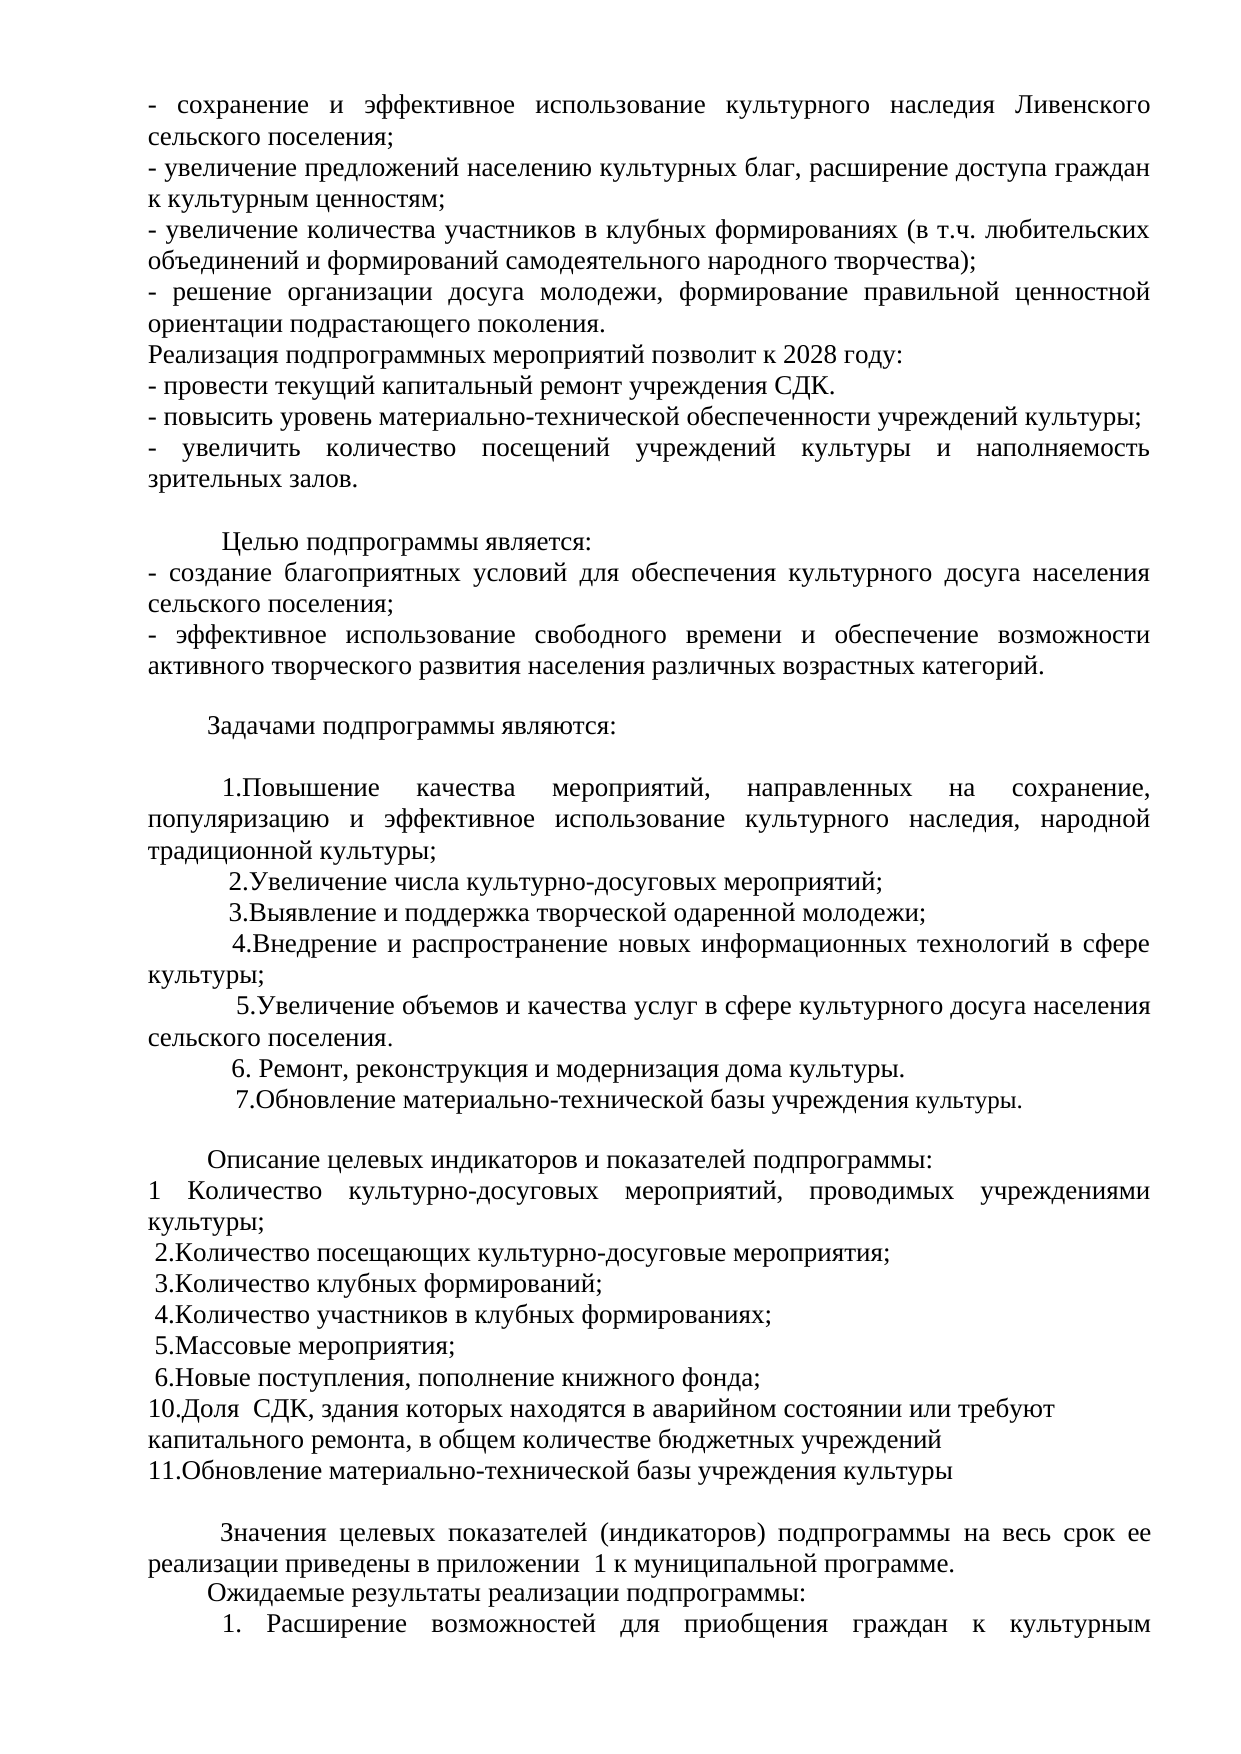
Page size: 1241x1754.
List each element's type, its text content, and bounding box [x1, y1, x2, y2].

text 1.Повышение качества мероприятий, направленных на сохранение, популяризацию и эффективное использование культурного наследия, народной традиционной культуры; [148, 771, 1152, 865]
text Реализация подпрограммных мероприятий позволит к 2028 году: [148, 338, 1152, 369]
list 11.Обновление материально-технической базы учреждения культуры [148, 1454, 1152, 1485]
text Значения целевых показателей (индикаторов) подпрограммы на весь срок ее реализации приведены в приложении 1 к муниципальной программе. [148, 1516, 1152, 1579]
text 6. Ремонт, реконструкция и модернизация дома культуры. [162, 1052, 1151, 1083]
list Целью подпрограммы является: [148, 525, 1152, 556]
list - создание благоприятных условий для обеспечения культурного досуга населения сельского поселения; [148, 556, 1152, 618]
text 6.Новые поступления, пополнение книжного фонда; [148, 1361, 1152, 1392]
text - решение организации досуга молодежи, формирование правильной ценностной ориентации подрастающего поколения. [148, 276, 1152, 338]
text Описание целевых индикаторов и показателей подпрограммы: [148, 1145, 1152, 1174]
list - эффективное использование свободного времени и обеспечение возможности активного творческого развития населения различных возрастных категорий. [148, 618, 1152, 680]
text - сохранение и эффективное использование культурного наследия Ливенского сельского поселения; [148, 89, 1152, 151]
text 3.Количество клубных формирований; [148, 1267, 1152, 1298]
text - увеличение предложений населению культурных благ, расширение доступа граждан к культурным ценностям; [148, 151, 1152, 213]
text 5.Увеличение объемов и качества услуг в сфере культурного досуга населения сельского поселения. [148, 989, 1152, 1052]
text - провести текущий капитальный ремонт учреждения СДК. [148, 369, 1152, 400]
text Ожидаемые результаты реализации подпрограммы: [148, 1579, 1152, 1607]
text 3.Выявление и поддержка творческой одаренной молодежи; [148, 896, 1152, 927]
text - повысить уровень материально-технической обеспеченности учреждений культуры; [148, 400, 1152, 431]
text 10.Доля СДК, здания которых находятся в аварийном состоянии или требуют капитального ремонта, в общем количестве бюджетных учреждений [148, 1392, 1152, 1454]
text 4.Внедрение и распространение новых информационных технологий в сфере культуры; [148, 927, 1152, 989]
text 1 Количество культурно-досуговых мероприятий, проводимых учреждениями культуры; [148, 1174, 1152, 1236]
text 5.Массовые мероприятия; [148, 1329, 1152, 1361]
text - увеличение количества участников в клубных формированиях (в т.ч. любительских объединений и формирований самодеятельного народного творчества); [148, 213, 1152, 276]
text 4.Количество участников в клубных формированиях; [148, 1298, 1152, 1329]
text 7.Обновление материально-технической базы учреждения культуры. [148, 1083, 1152, 1114]
text - увеличить количество посещений учреждений культуры и наполняемость зрительных залов. [148, 431, 1152, 493]
text 2.Увеличение числа культурно-досуговых мероприятий; [148, 865, 1152, 896]
text 2.Количество посещающих культурно-досуговые мероприятия; [148, 1236, 1152, 1267]
text Задачами подпрограммы являются: [148, 709, 1152, 740]
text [148, 1607, 1152, 1638]
